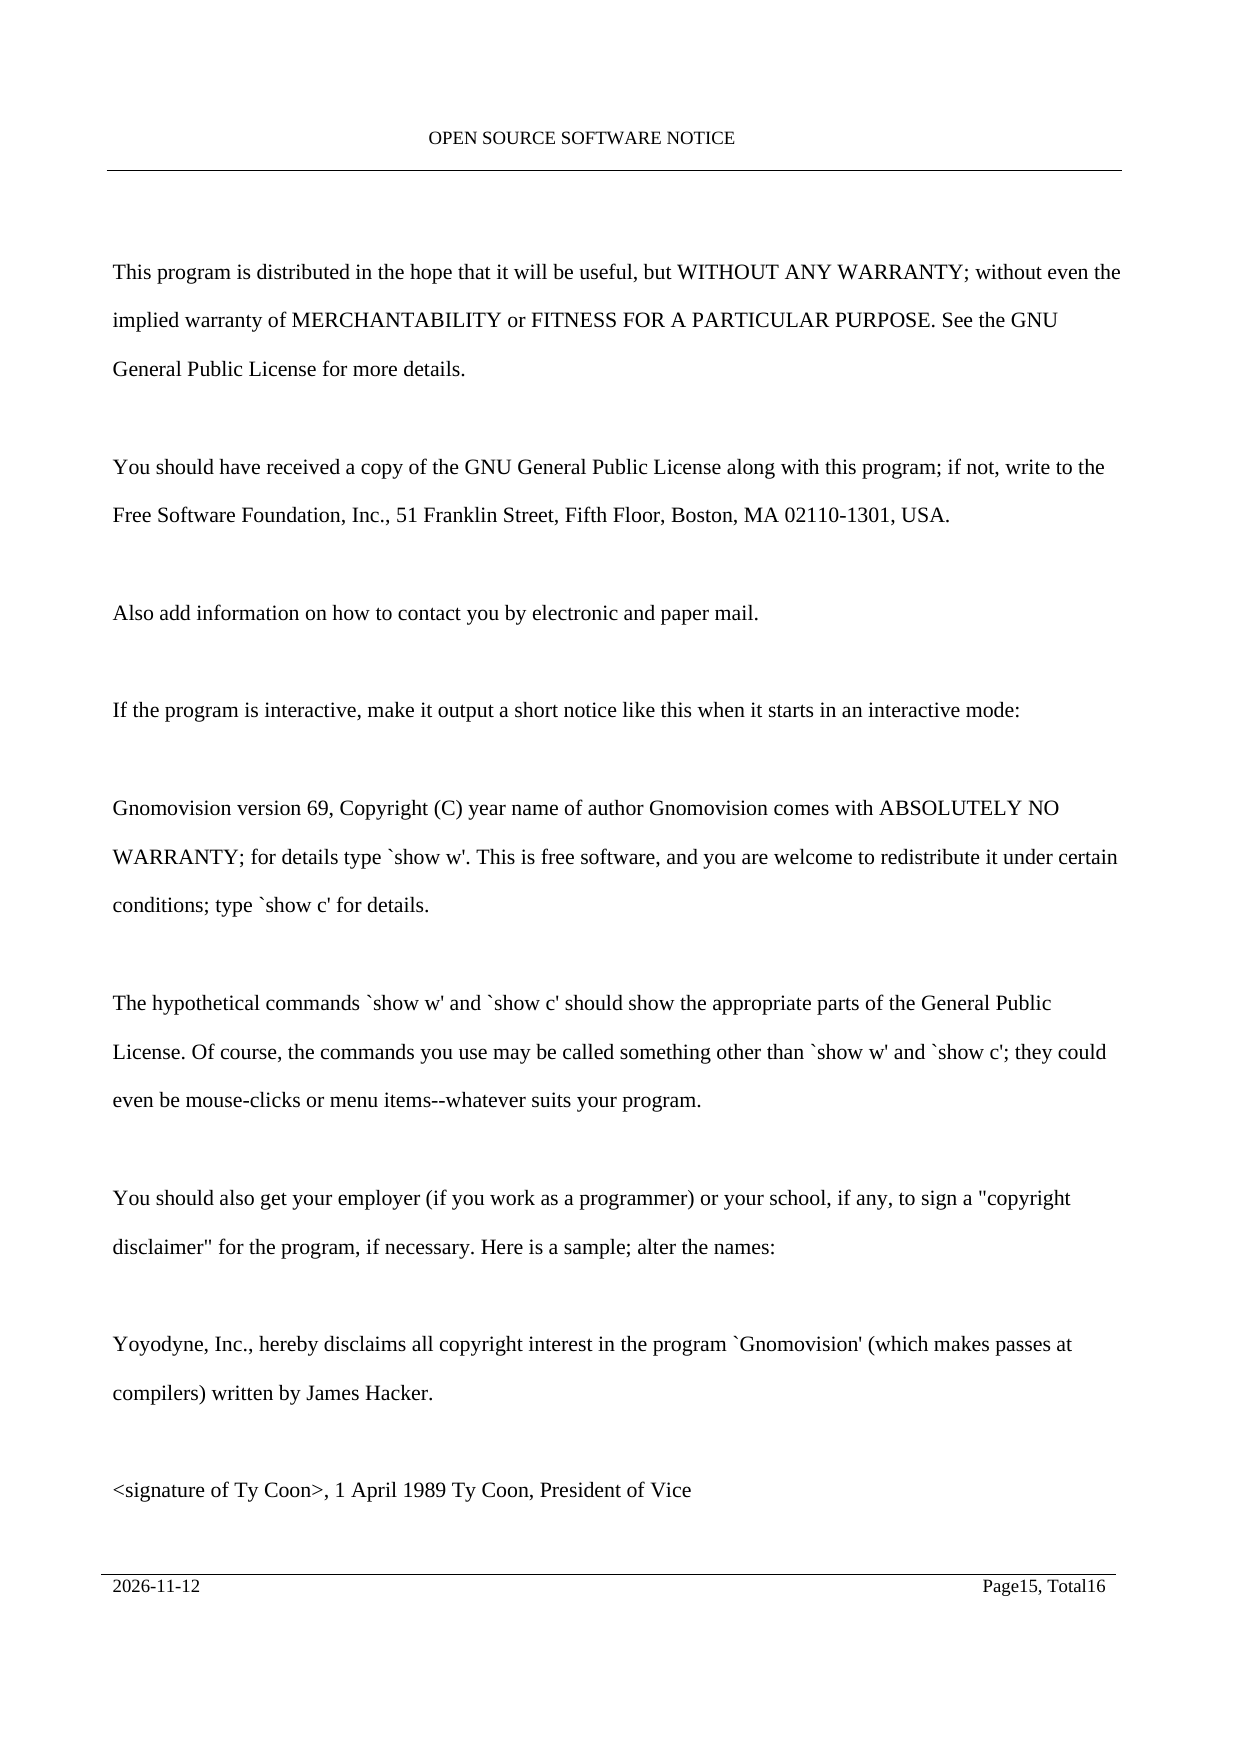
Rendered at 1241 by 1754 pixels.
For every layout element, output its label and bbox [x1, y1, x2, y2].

text [112, 206, 1128, 1506]
